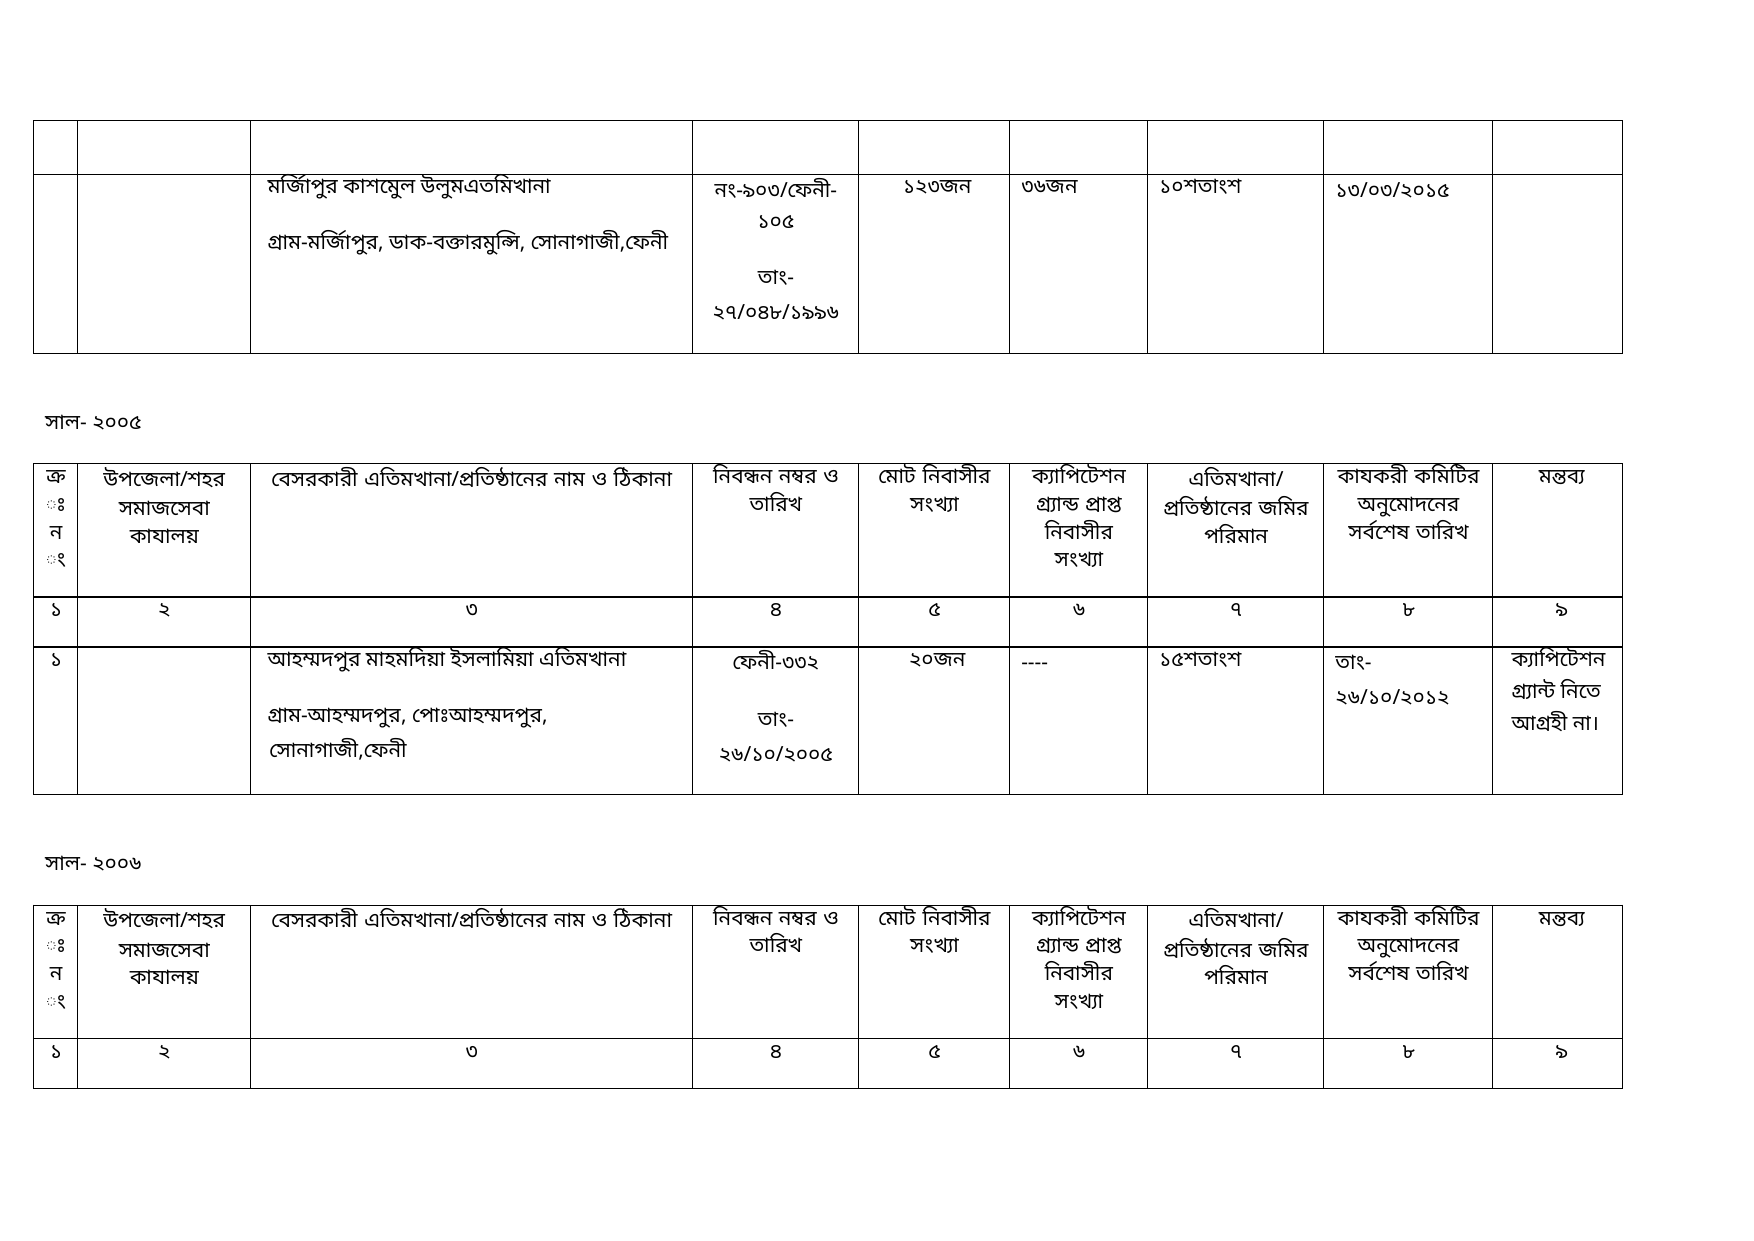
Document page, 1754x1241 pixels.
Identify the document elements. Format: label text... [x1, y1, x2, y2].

table_header ক্যাপিটেশন গ্র্যান্ড প্রাপ্ত নিবাসীর সংখ্যা [1010, 906, 1147, 1038]
text সাল- ২০০৫ [45, 407, 1634, 438]
table_cell ৫ [859, 121, 1009, 174]
table_header মোট নিবাসীর সংখ্যা [859, 906, 1009, 1038]
table_cell ৪ [693, 1039, 858, 1088]
table_cell ৩ [251, 121, 692, 174]
table_cell ১ [34, 648, 77, 794]
table_header নিবন্ধন নম্বর ও তারিখ [693, 906, 858, 1038]
table_cell তাং-২৬/১০/২০১২ [1324, 648, 1492, 794]
table_header কাযকরী কমিটির অনুমোদনের সর্বশেষ তারিখ [1324, 906, 1492, 1038]
table_cell ৩৬জন [1010, 175, 1147, 353]
table_cell [34, 175, 77, 353]
table_cell ৬ [1010, 121, 1147, 174]
table_header কাযকরী কমিটির অনুমোদনের সর্বশেষ তারিখ [1324, 464, 1492, 596]
table_cell ১ [34, 598, 77, 646]
table_header বেসরকারী এতিমখানা/প্রতিষ্ঠানের নাম ও ঠিকানা [251, 906, 692, 1038]
table_header নিবন্ধন নম্বর ও তারিখ [693, 464, 858, 596]
table_cell [78, 175, 250, 353]
table_cell ১২৩জন [859, 175, 1009, 353]
table_cell ৫ [859, 598, 1009, 646]
table_cell ২ [78, 1039, 250, 1088]
table_header উপজেলা/শহর সমাজসেবা কাযালয় [78, 906, 250, 1038]
table_cell ৯ [1493, 121, 1622, 174]
table_header এতিমখানা/প্রতিষ্ঠানের জমির পরিমান [1148, 464, 1323, 596]
table_cell ক্যাপিটেশন গ্র্যান্ট নিতে আগ্রহী না। [1493, 648, 1622, 794]
table_cell [1493, 175, 1622, 353]
table_cell মর্জিাপুর কাশমেুল উলুমএতমিখানা গ্রাম-মর্জিাপুর, ডাক-বক্তারমুন্সি, সোনাগাজী,ফেনী [251, 175, 692, 353]
table_cell ৪ [693, 121, 858, 174]
table_cell ৮ [1324, 1039, 1492, 1088]
table_cell ৫ [859, 1039, 1009, 1088]
table_cell ৮ [1324, 121, 1492, 174]
table_cell ১০শতাংশ [1148, 175, 1323, 353]
table_cell ৭ [1148, 121, 1323, 174]
table_header ক্রঃ নং [34, 906, 77, 1038]
table_cell ---- [1010, 648, 1147, 794]
table_cell ৬ [1010, 598, 1147, 646]
table_cell ৬ [1010, 1039, 1147, 1088]
table_cell ৭ [1148, 598, 1323, 646]
table_header মোট নিবাসীর সংখ্যা [859, 464, 1009, 596]
table_cell ১৫শতাংশ [1148, 648, 1323, 794]
table_header এতিমখানা/প্রতিষ্ঠানের জমির পরিমান [1148, 906, 1323, 1038]
table_cell ৭ [1148, 1039, 1323, 1088]
text সাল- ২০০৬ [45, 848, 1634, 879]
table_cell ফেনী-৩৩২ তাং-২৬/১০/২০০৫ [693, 648, 858, 794]
table_cell [78, 648, 250, 794]
table_cell ১৩/০৩/২০১৫ [1324, 175, 1492, 353]
table_cell ৩ [251, 1039, 692, 1088]
table_cell আহম্মদপুর মাহমদিয়া ইসলামিয়া এতিমখানা গ্রাম-আহম্মদপুর, পোঃআহম্মদপুর, সোনাগাজী,ফেনী [251, 648, 692, 794]
table_cell ৯ [1493, 1039, 1622, 1088]
table_cell ৯ [1493, 598, 1622, 646]
table_header বেসরকারী এতিমখানা/প্রতিষ্ঠানের নাম ও ঠিকানা [251, 464, 692, 596]
table_cell ৮ [1324, 598, 1492, 646]
table_cell ১ [34, 1039, 77, 1088]
table_cell ৩ [251, 598, 692, 646]
table_cell ১ [34, 121, 77, 174]
table_cell নং-৯০৩/ফেনী-১০৫ তাং-২৭/০৪৮/১৯৯৬ [693, 175, 858, 353]
table_cell ২০জন [859, 648, 1009, 794]
table_cell ২ [78, 598, 250, 646]
table_header মন্তব্য [1493, 906, 1622, 1038]
table_header ক্রঃ নং [34, 464, 77, 596]
table_header ক্যাপিটেশন গ্র্যান্ড প্রাপ্ত নিবাসীর সংখ্যা [1010, 464, 1147, 596]
table_cell ৪ [693, 598, 858, 646]
table_header মন্তব্য [1493, 464, 1622, 596]
table_header উপজেলা/শহর সমাজসেবা কাযালয় [78, 464, 250, 596]
table_cell ২ [78, 121, 250, 174]
